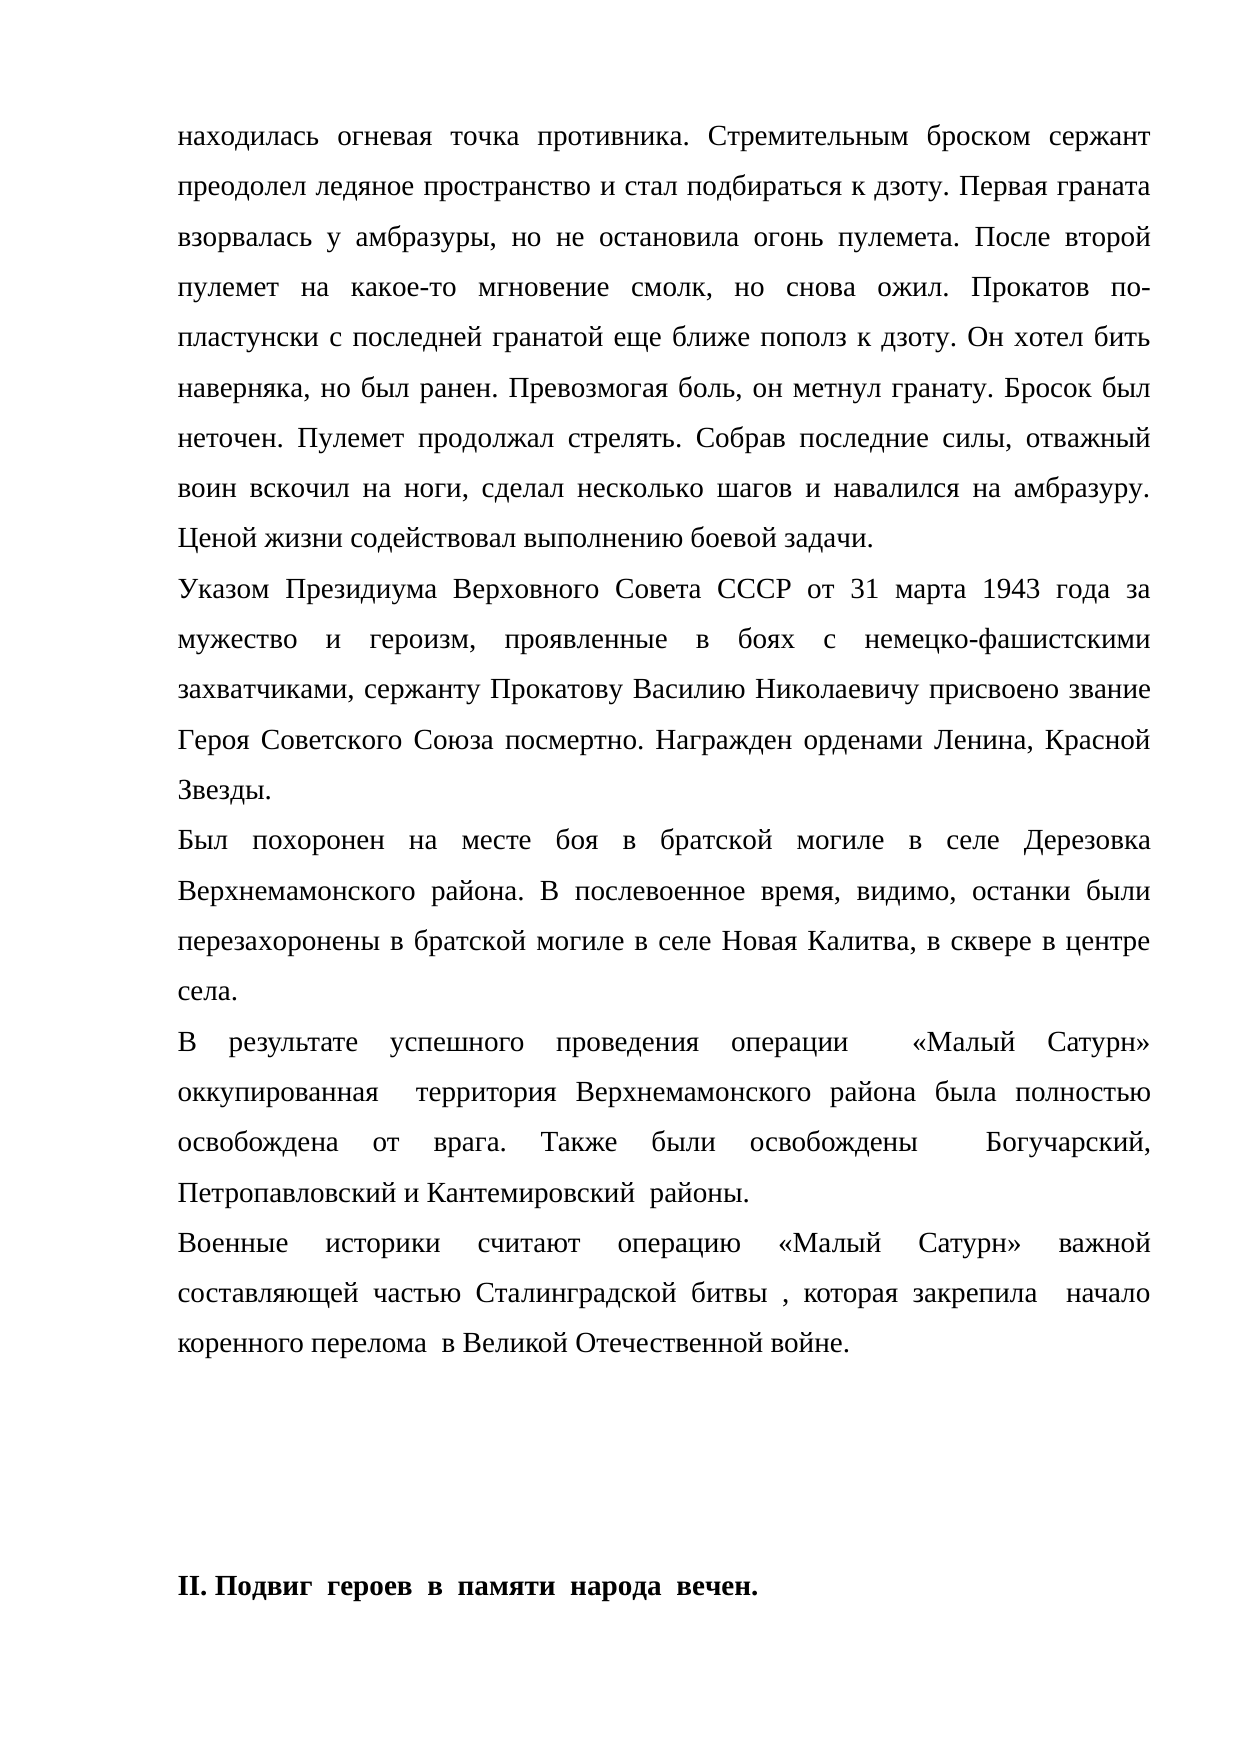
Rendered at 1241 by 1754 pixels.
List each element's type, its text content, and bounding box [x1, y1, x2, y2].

text II. Подвиг героев в памяти народа вечен. [177, 1568, 1152, 1602]
text Военные историки считают операцию «Малый Сатурн» важной составляющей частью Сталинградской битвы , которая закрепила начало коренного перелома в Великой Отечественной войне. [177, 1225, 1152, 1359]
text В результате успешного проведения операции «Малый Сатурн» оккупированная территория Верхнемамонского района была полностью освобождена от врага. Также были освобождены Богучарский, Петропавловский и Кантемировский районы. [177, 1024, 1152, 1208]
text Указом Президиума Верховного Совета СССР от 31 марта 1943 года за мужество и героизм, проявленные в боях с немецко-фашистскими захватчиками, сержанту Прокатову Василию Николаевичу присвоено звание Героя Советского Союза посмертно. Награжден орденами Ленина, Красной Звезды. [177, 571, 1152, 806]
text Был похоронен на месте боя в братской могиле в селе Дерезовка Верхнемамонского района. В послевоенное время, видимо, останки были перезахоронены в братской могиле в селе Новая Калитва, в сквере в центре села. [177, 822, 1152, 1007]
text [177, 118, 1152, 554]
